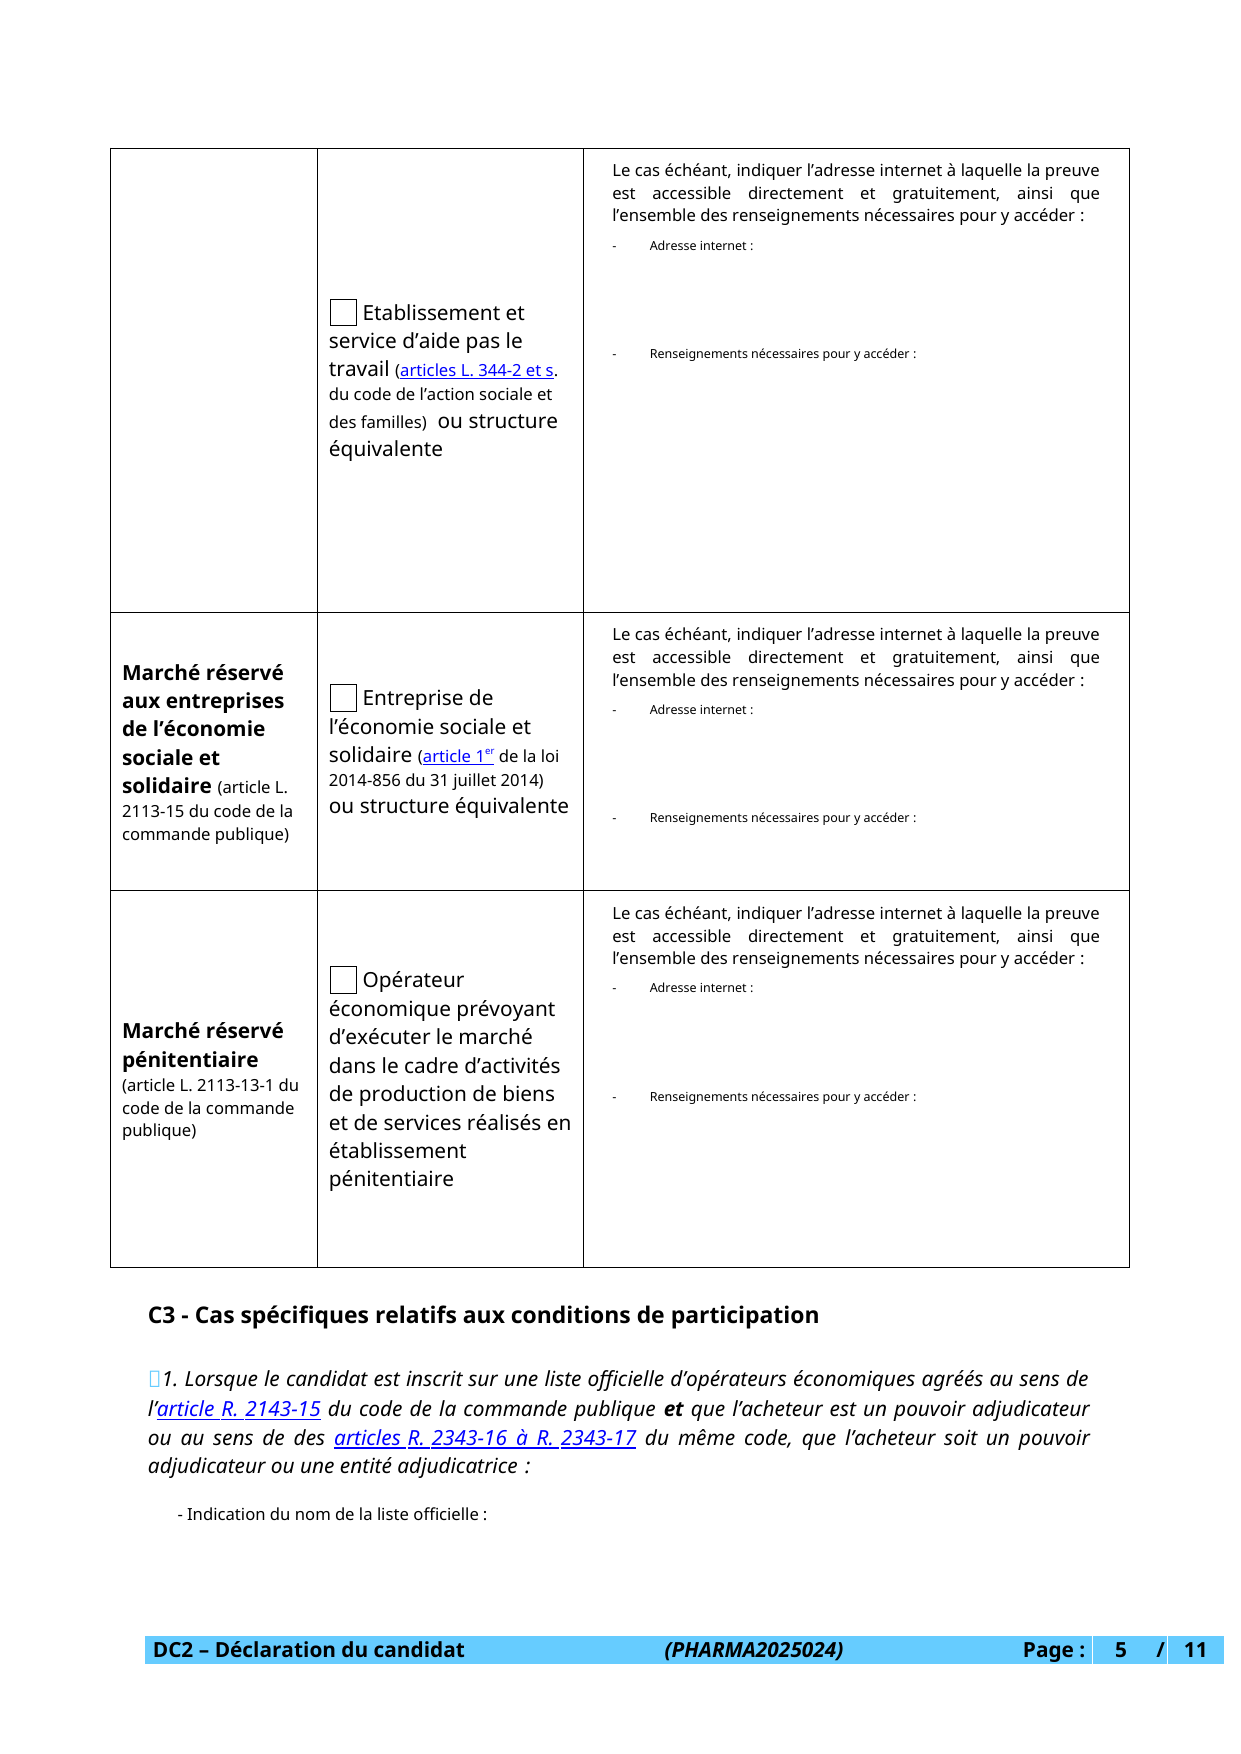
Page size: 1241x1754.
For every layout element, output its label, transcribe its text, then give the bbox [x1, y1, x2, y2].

text 1. Lorsque le candidat est inscrit sur une liste officielle d’opérateurs économiques agréés au sens de l’article R. 2143-15 du code de la commande publique et que l’acheteur est un pouvoir adjudicateur ou au sens de des articles R. 2343-16 à R. 2343-17 du même code, que l’acheteur soit un pouvoir adjudicateur ou une entité adjudicatrice : [148, 1362, 1093, 1480]
table_cell Entreprise de l’économie sociale et solidaire (article 1er de la loi 2014-856 du 31 juillet 2014) ou structure équivalente [318, 613, 583, 890]
text C3 - Cas spécifiques relatifs aux conditions de participation [148, 1299, 1093, 1331]
text - Indication du nom de la liste officielle : [177, 1503, 1093, 1525]
table_cell Opérateur économique prévoyant d’exécuter le marché dans le cadre d’activités de production de biens et de services réalisés en établissement pénitentiaire [318, 891, 583, 1267]
table_cell Marché réservé pénitentiaire (article L. 2113-13-1 du code de la commande publique) [111, 891, 317, 1267]
table_cell Marché réservé aux entreprises de l’économie sociale et solidaire (article L. 2113-15 du code de la commande publique) [111, 613, 317, 890]
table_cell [584, 149, 1129, 612]
table_cell Etablissement et service d’aide pas le travail (articles L. 344-2 et s. du code de l’action sociale et des familles) ou structure équivalente [318, 149, 583, 612]
